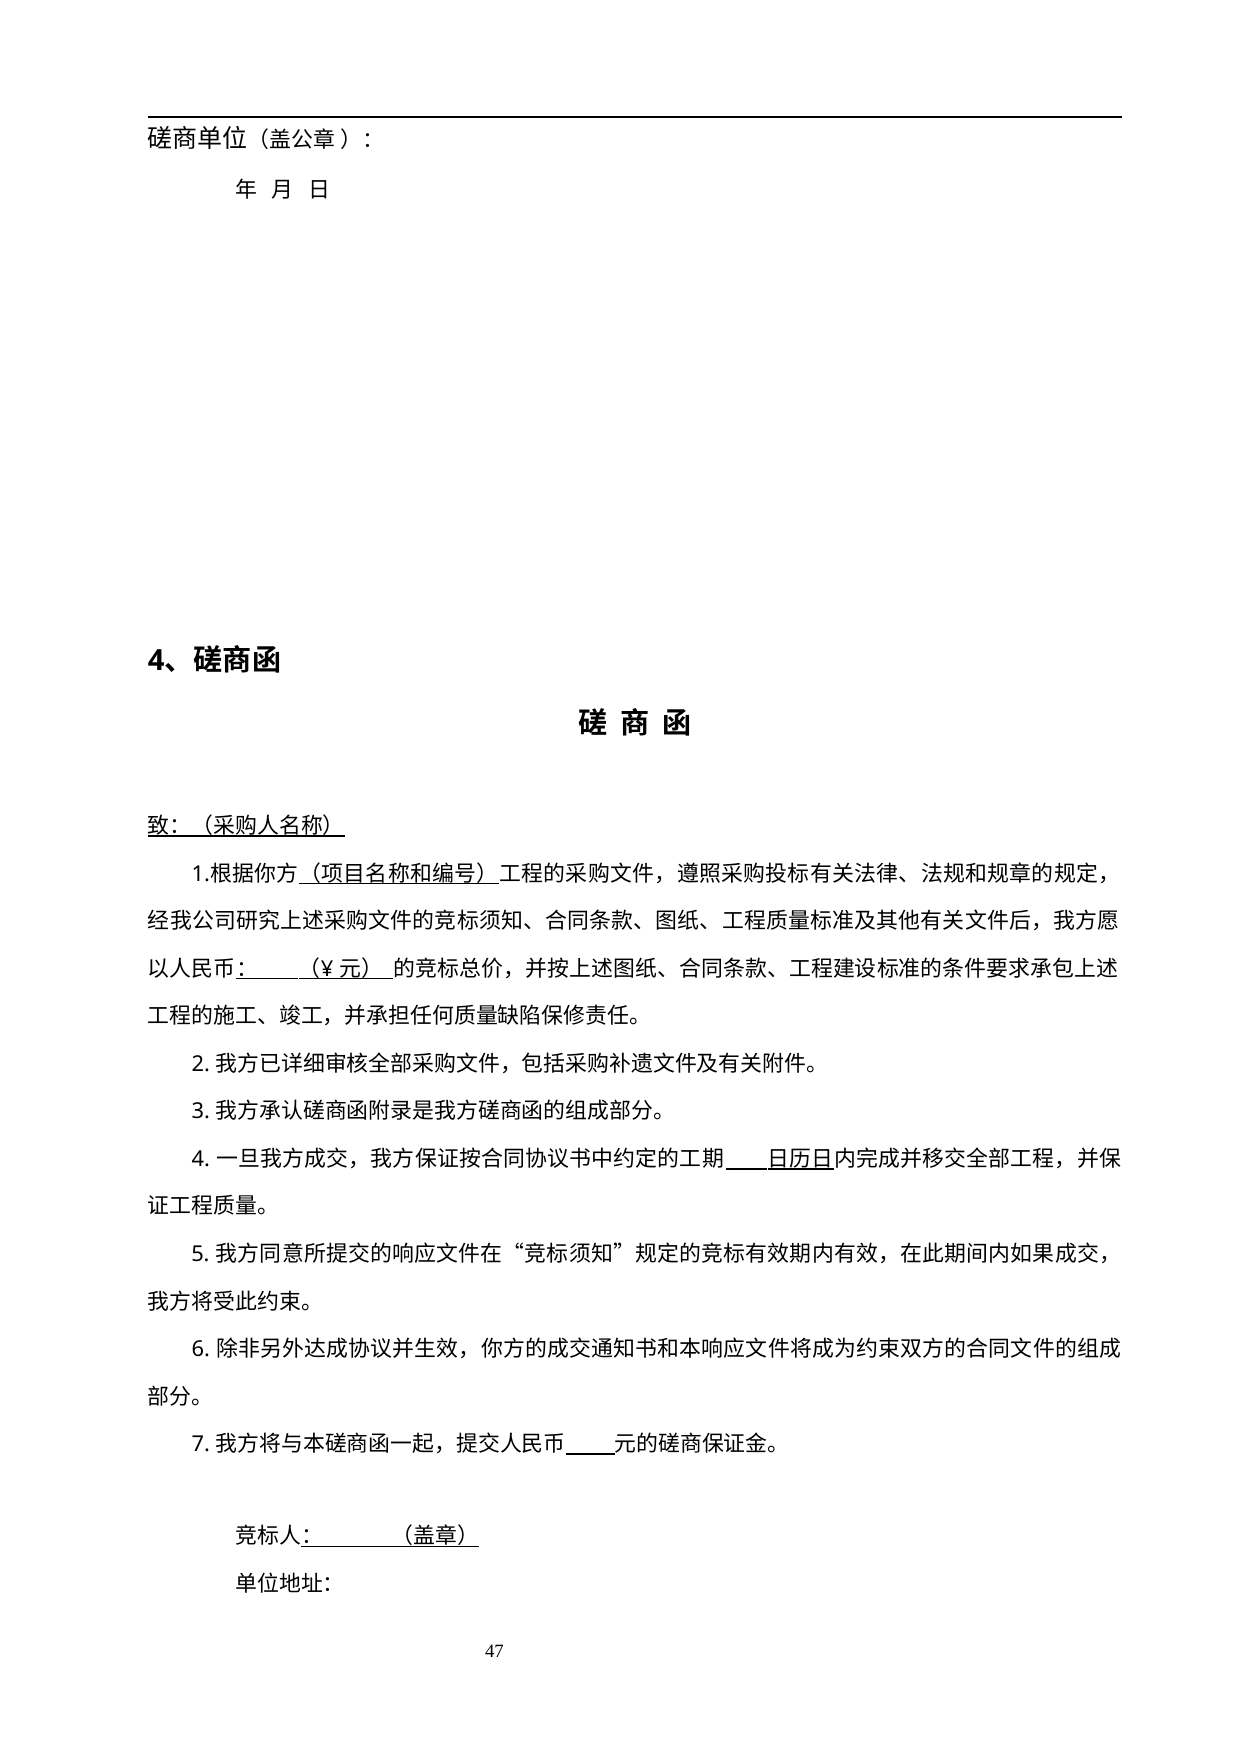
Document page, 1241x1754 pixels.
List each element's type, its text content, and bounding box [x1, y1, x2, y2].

text 6. 除非另外达成协议并生效，你方的成交通知书和本响应文件将成为约束双方的合同文件的组成部分。 [148, 1331, 1122, 1410]
text 致：（采购人名称） [148, 808, 1122, 840]
text 2. 我方已详细审核全部采购文件，包括采购补遗文件及有关附件。 [148, 1046, 1122, 1077]
text 年 月 日 [148, 172, 1122, 204]
text 4、磋商函 [148, 636, 1122, 679]
text 竞标人： （盖章） [148, 1518, 1122, 1550]
text 7. 我方将与本磋商函一起，提交人民币 元的磋商保证金。 [148, 1426, 1122, 1458]
text 5. 我方同意所提交的响应文件在“竞标须知”规定的竞标有效期内有效，在此期间内如果成交，我方将受此约束。 [148, 1236, 1122, 1315]
text 磋商单位（盖公章 ）： [148, 118, 1122, 154]
text 磋 商 函 [148, 700, 1122, 742]
text 1.根据你方（项目名称和编号）工程的采购文件，遵照采购投标有关法律、法规和规章的规定，经我公司研究上述采购文件的竞标须知、合同条款、图纸、工程质量标准及其他有关文件后，我方愿以人民币： （¥ 元） 的竞标总价，并按上述图纸、合同条款、工程建设标准的条件要求承包上述工程的施工、竣工，并承担任何质量缺陷保修责任。 [148, 856, 1122, 1030]
text 3. 我方承认磋商函附录是我方磋商函的组成部分。 [148, 1093, 1122, 1125]
text 4. 一旦我方成交，我方保证按合同协议书中约定的工期 日历日内完成并移交全部工程，并保证工程质量。 [148, 1141, 1122, 1220]
text 单位地址： [148, 1566, 1122, 1598]
